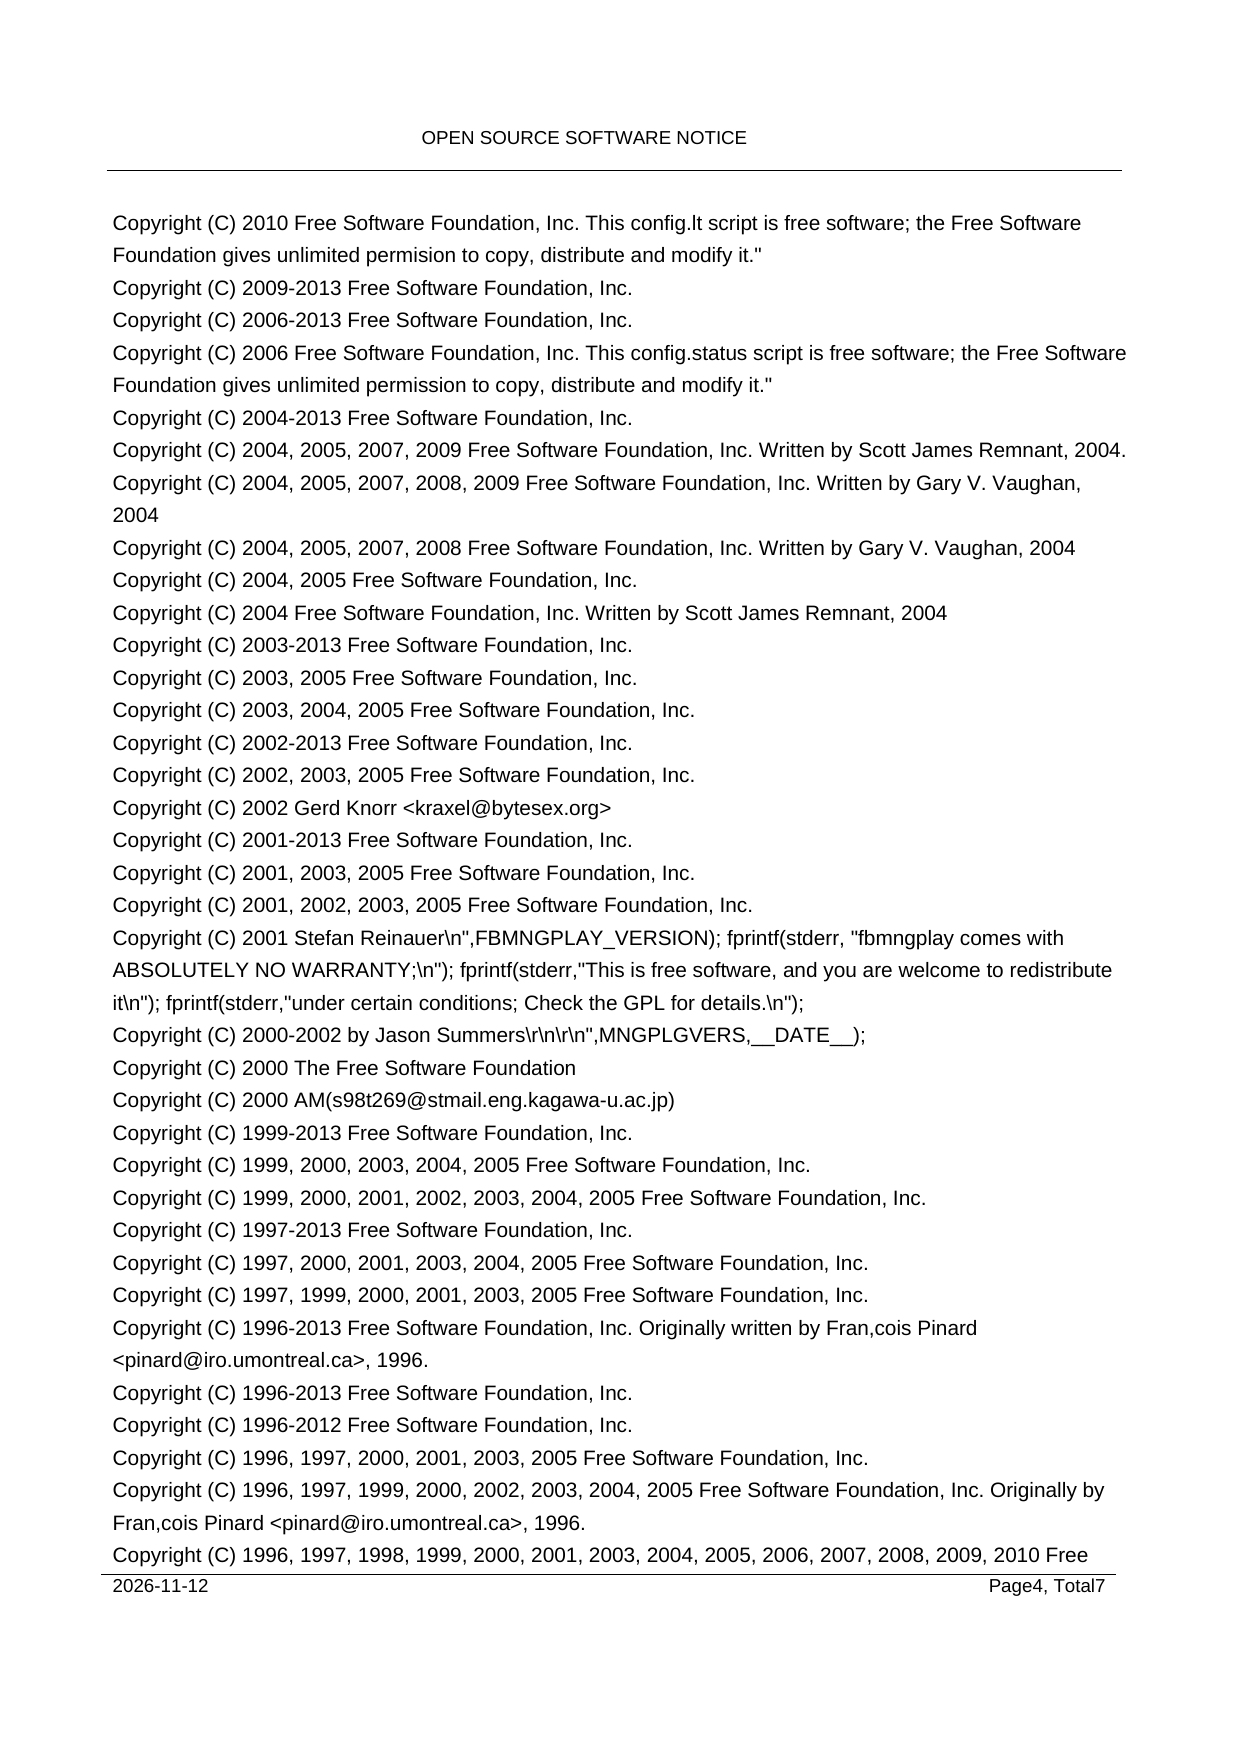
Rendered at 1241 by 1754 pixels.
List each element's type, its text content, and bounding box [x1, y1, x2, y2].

text Copyright (C) 2010 Free Software Foundation, Inc. This config.lt script is free software; the Free Software Foundation gives unlimited permision to copy, distribute and modify it." [112, 206, 1128, 271]
text Copyright (C) 2004, 2005, 2007, 2009 Free Software Foundation, Inc. Written by Scott James Remnant, 2004. [112, 434, 1128, 466]
text Copyright (C) 2009-2013 Free Software Foundation, Inc. [112, 271, 1128, 304]
text Copyright (C) 2006 Free Software Foundation, Inc. This config.status script is free software; the Free Software Foundation gives unlimited permission to copy, distribute and modify it." [112, 336, 1128, 401]
text Copyright (C) 2003-2013 Free Software Foundation, Inc. [112, 629, 1128, 661]
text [112, 1539, 1128, 1571]
text Copyright (C) 2004, 2005, 2007, 2008, 2009 Free Software Foundation, Inc. Written by Gary V. Vaughan, 2004 [112, 466, 1128, 531]
text Copyright (C) 1996-2013 Free Software Foundation, Inc. [112, 1376, 1128, 1409]
text Copyright (C) 2000 AM(s98t269@stmail.eng.kagawa-u.ac.jp) [112, 1084, 1128, 1116]
text Copyright (C) 2001 Stefan Reinauer\n",FBMNGPLAY_VERSION); fprintf(stderr, "fbmngplay comes with ABSOLUTELY NO WARRANTY;\n"); fprintf(stderr,"This is free software, and you are welcome to redistribute it\n"); fprintf(stderr,"under certain conditions; Check the GPL for details.\n"); [112, 921, 1128, 1019]
text Copyright (C) 2001-2013 Free Software Foundation, Inc. [112, 824, 1128, 856]
text Copyright (C) 1997-2013 Free Software Foundation, Inc. [112, 1214, 1128, 1246]
text Copyright (C) 1997, 1999, 2000, 2001, 2003, 2005 Free Software Foundation, Inc. [112, 1279, 1128, 1311]
text Copyright (C) 2004 Free Software Foundation, Inc. Written by Scott James Remnant, 2004 [112, 596, 1128, 629]
text Copyright (C) 2006-2013 Free Software Foundation, Inc. [112, 304, 1128, 336]
text Copyright (C) 1997, 2000, 2001, 2003, 2004, 2005 Free Software Foundation, Inc. [112, 1246, 1128, 1279]
text Copyright (C) 2001, 2002, 2003, 2005 Free Software Foundation, Inc. [112, 889, 1128, 921]
text Copyright (C) 2002, 2003, 2005 Free Software Foundation, Inc. [112, 759, 1128, 791]
text Copyright (C) 2002-2013 Free Software Foundation, Inc. [112, 726, 1128, 759]
text Copyright (C) 1996-2013 Free Software Foundation, Inc. Originally written by Fran,cois Pinard <pinard@iro.umontreal.ca>, 1996. [112, 1311, 1128, 1376]
text Copyright (C) 1999, 2000, 2001, 2002, 2003, 2004, 2005 Free Software Foundation, Inc. [112, 1181, 1128, 1214]
text Copyright (C) 2004-2013 Free Software Foundation, Inc. [112, 401, 1128, 434]
text Copyright (C) 1999-2013 Free Software Foundation, Inc. [112, 1116, 1128, 1149]
text Copyright (C) 2001, 2003, 2005 Free Software Foundation, Inc. [112, 856, 1128, 889]
text Copyright (C) 1996, 1997, 2000, 2001, 2003, 2005 Free Software Foundation, Inc. [112, 1441, 1128, 1474]
text Copyright (C) 2000 The Free Software Foundation [112, 1051, 1128, 1084]
text Copyright (C) 2004, 2005 Free Software Foundation, Inc. [112, 564, 1128, 596]
text Copyright (C) 2003, 2005 Free Software Foundation, Inc. [112, 661, 1128, 694]
text Copyright (C) 1999, 2000, 2003, 2004, 2005 Free Software Foundation, Inc. [112, 1149, 1128, 1181]
text Copyright (C) 2002 Gerd Knorr <kraxel@bytesex.org> [112, 791, 1128, 824]
text Copyright (C) 2003, 2004, 2005 Free Software Foundation, Inc. [112, 694, 1128, 726]
text Copyright (C) 2004, 2005, 2007, 2008 Free Software Foundation, Inc. Written by Gary V. Vaughan, 2004 [112, 531, 1128, 564]
text Copyright (C) 1996-2012 Free Software Foundation, Inc. [112, 1409, 1128, 1441]
text Copyright (C) 2000-2002 by Jason Summers\r\n\r\n",MNGPLGVERS,__DATE__); [112, 1019, 1128, 1051]
text Copyright (C) 1996, 1997, 1999, 2000, 2002, 2003, 2004, 2005 Free Software Foundation, Inc. Originally by Fran,cois Pinard <pinard@iro.umontreal.ca>, 1996. [112, 1474, 1128, 1539]
